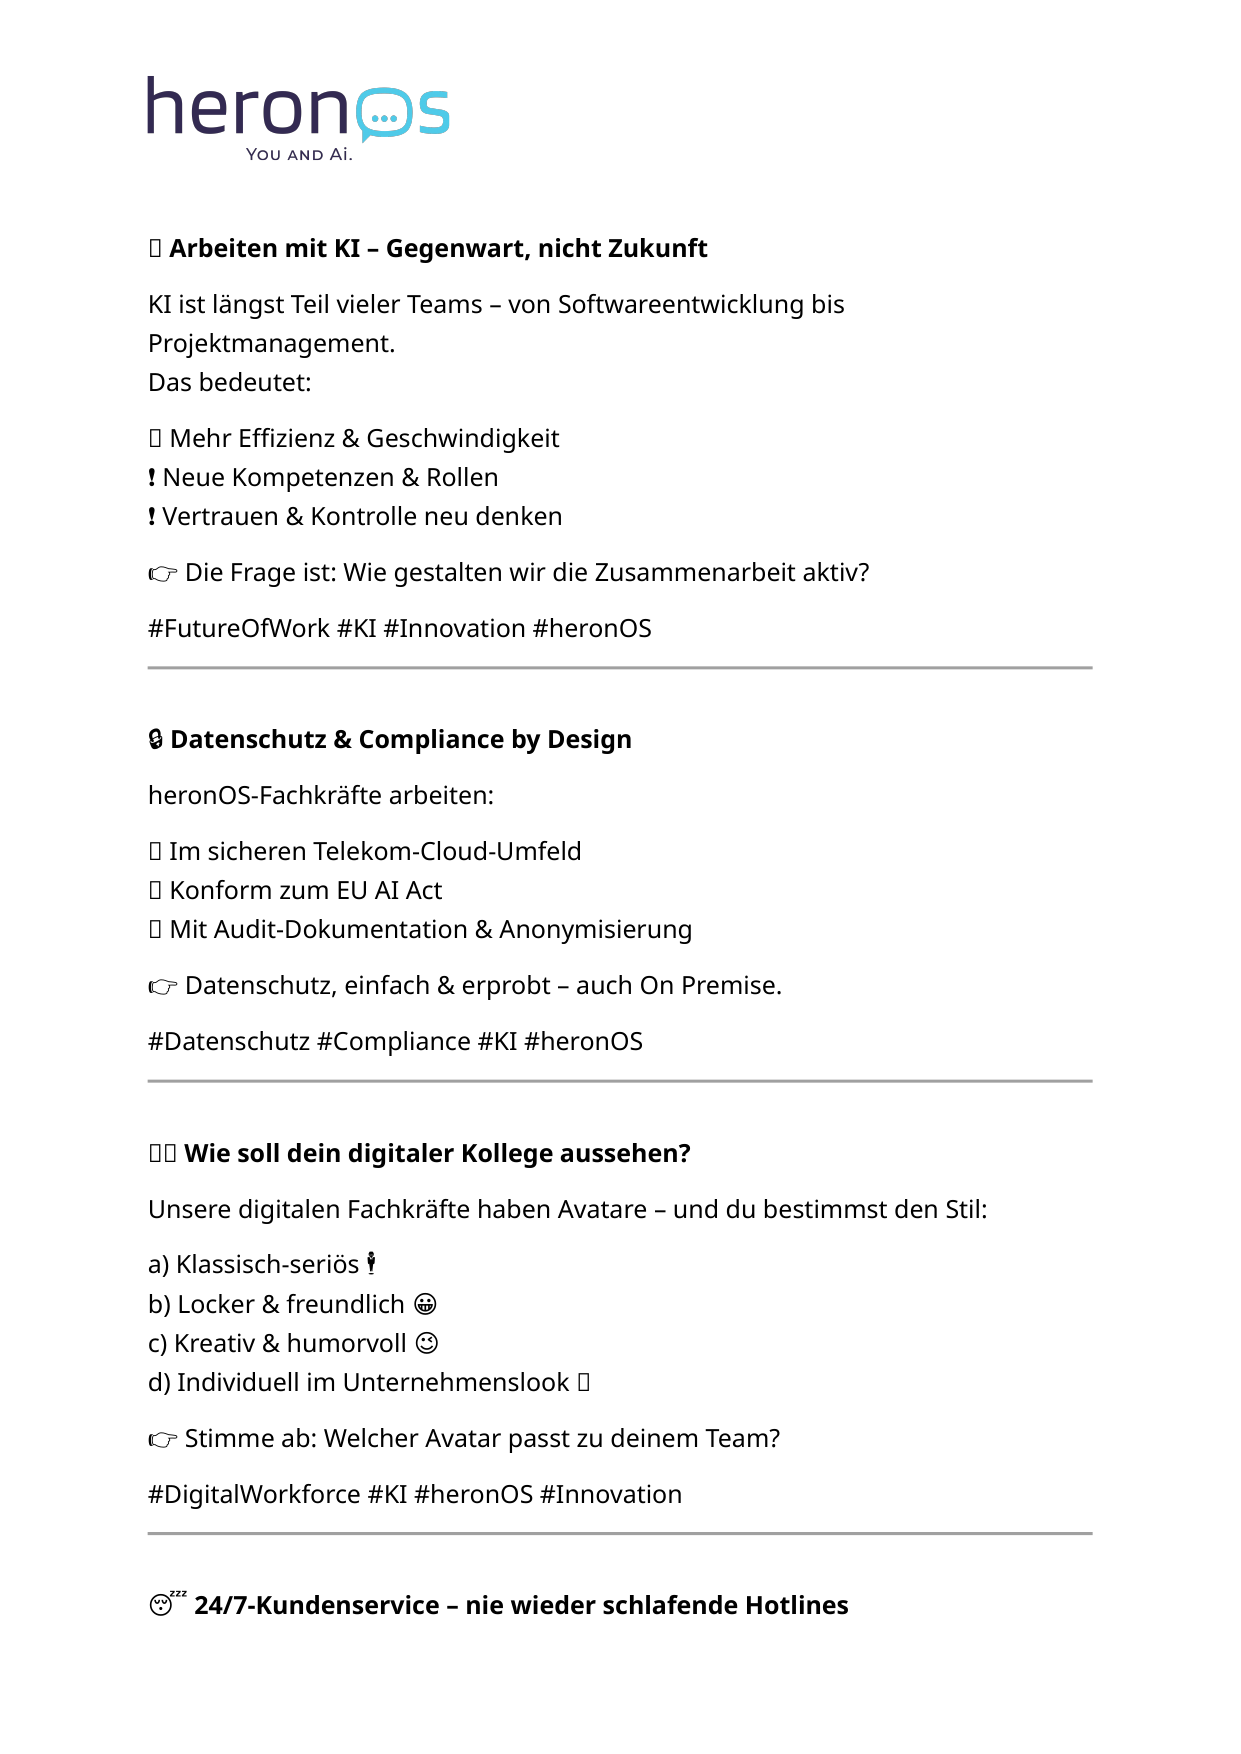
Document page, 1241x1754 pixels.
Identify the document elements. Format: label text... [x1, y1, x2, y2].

text #DigitalWorkforce #KI #heronOS #Innovation [148, 1476, 1093, 1510]
text a) Klassisch-seriös 🕴 b) Locker & freundlich 😀 c) Kreativ & humorvoll 😉 d) Individuell im Unternehmenslook 🎨 [148, 1247, 1093, 1399]
text 👉 Die Frage ist: Wie gestalten wir die Zusammenarbeit aktiv? [148, 554, 1093, 589]
text heronOS-Fachkräfte arbeiten: [148, 778, 1093, 812]
text 😴 24/7-Kundenservice – nie wieder schlafende Hotlines [148, 1588, 1093, 1622]
text 🚀 Arbeiten mit KI – Gegenwart, nicht Zukunft [148, 230, 1093, 264]
text KI ist längst Teil vieler Teams – von Softwareentwicklung bis Projektmanagement. Das bedeutet: [148, 286, 1093, 399]
text 👉 Datenschutz, einfach & erprobt – auch On Premise. [148, 968, 1093, 1002]
text 🔒 Datenschutz & Compliance by Design [148, 722, 1093, 756]
picture [147, 73, 450, 163]
text Unsere digitalen Fachkräfte haben Avatare – und du bestimmst den Stil: [148, 1191, 1093, 1225]
text #Datenschutz #Compliance #KI #heronOS [148, 1024, 1093, 1058]
text 👉 Stimme ab: Welcher Avatar passt zu deinem Team? [148, 1420, 1093, 1454]
text ✅ Im sicheren Telekom-Cloud-Umfeld ✅ Konform zum EU AI Act ✅ Mit Audit-Dokumentation & Anonymisierung [148, 834, 1093, 946]
text #FutureOfWork #KI #Innovation #heronOS [148, 610, 1093, 644]
text 🧠🤖 Wie soll dein digitaler Kollege aussehen? [148, 1135, 1093, 1169]
text ✅ Mehr Effizienz & Geschwindigkeit ❗ Neue Kompetenzen & Rollen ❗ Vertrauen & Kontrolle neu denken [148, 420, 1093, 533]
